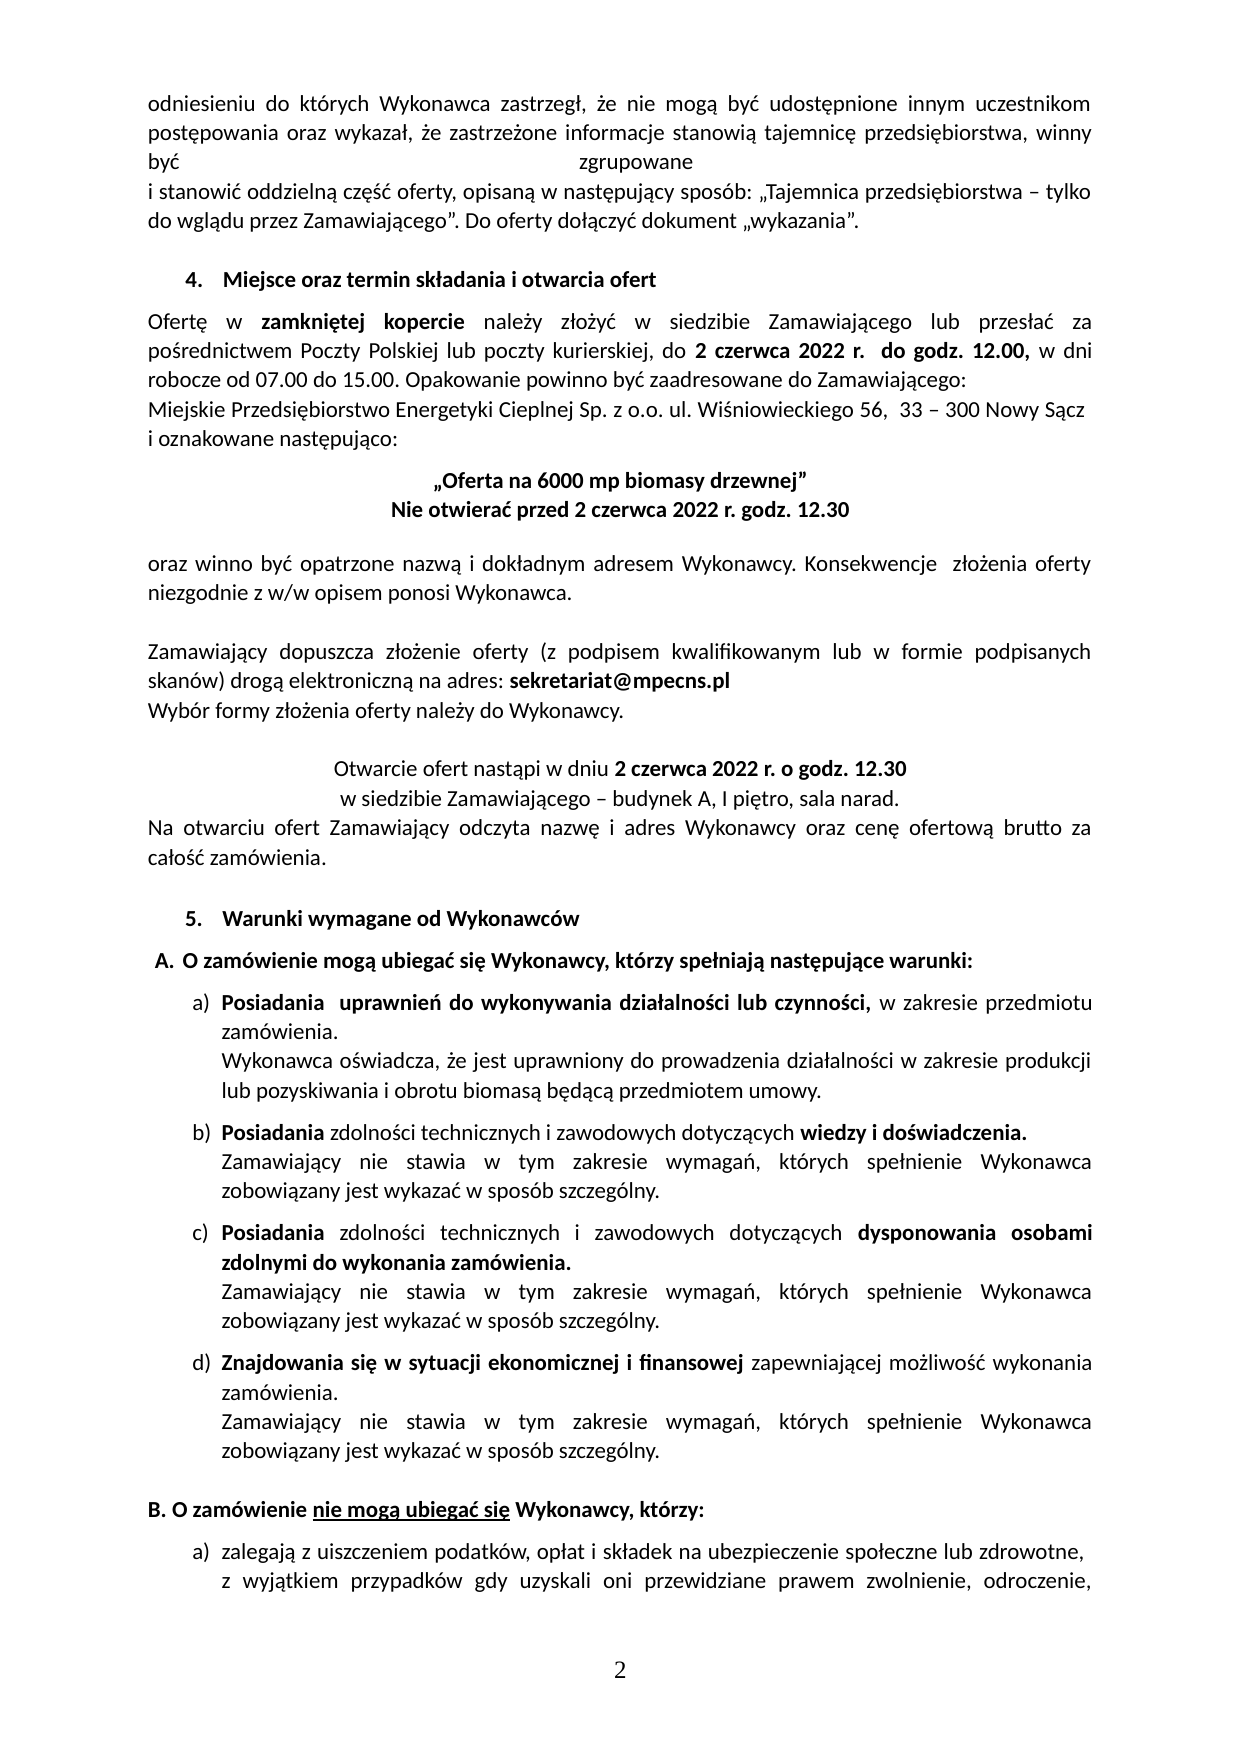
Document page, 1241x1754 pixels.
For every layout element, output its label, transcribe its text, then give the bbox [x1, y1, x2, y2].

list Posiadania zdolności technicznych i zawodowych dotyczących dysponowania osobami zdolnymi do wykonania zamówienia. [192, 1218, 1093, 1276]
text Wykonawca oświadcza, że jest uprawniony do prowadzenia działalności w zakresie produkcji lub pozyskiwania i obrotu biomasą będącą przedmiotem umowy. [221, 1047, 1093, 1104]
text Wybór formy złożenia oferty należy do Wykonawcy. [148, 696, 1093, 724]
list Miejsce oraz termin składania i otwarcia ofert [185, 265, 1093, 293]
text Miejskie Przedsiębiorstwo Energetyki Cieplnej Sp. z o.o. ul. Wiśniowieckiego 56, 33 – 300 Nowy Sącz i oznakowane następująco: [148, 395, 1093, 452]
list O zamówienie mogą ubiegać się Wykonawcy, którzy spełniają następujące warunki: [154, 946, 1093, 974]
text oraz winno być opatrzone nazwą i dokładnym adresem Wykonawcy. Konsekwencje złożenia oferty niezgodnie z w/w opisem ponosi Wykonawca. [148, 549, 1093, 606]
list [192, 1537, 1093, 1594]
text Ofertę w zamkniętej kopercie należy złożyć w siedzibie Zamawiającego lub przesłać za pośrednictwem Poczty Polskiej lub poczty kurierskiej, do 2 czerwca 2022 r. do godz. 12.00, w dni robocze od 07.00 do 15.00. Opakowanie powinno być zaadresowane do Zamawiającego: [148, 307, 1093, 393]
text w siedzibie Zamawiającego – budynek A, I piętro, sala narad. [148, 784, 1093, 812]
text Nie otwierać przed 2 czerwca 2022 r. godz. 12.30 [148, 496, 1093, 523]
text Zamawiający nie stawia w tym zakresie wymagań, których spełnienie Wykonawca zobowiązany jest wykazać w sposób szczególny. [221, 1277, 1093, 1334]
text Zamawiający nie stawia w tym zakresie wymagań, których spełnienie Wykonawca zobowiązany jest wykazać w sposób szczególny. [221, 1407, 1093, 1464]
text B. O zamówienie nie mogą ubiegać się Wykonawcy, którzy: [148, 1495, 1093, 1523]
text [148, 89, 1093, 234]
text Zamawiający dopuszcza złożenie oferty (z podpisem kwalifikowanym lub w formie podpisanych skanów) drogą elektroniczną na adres: sekretariat@mpecns.pl [148, 637, 1093, 694]
list Znajdowania się w sytuacji ekonomicznej i finansowej zapewniającej możliwość wykonania zamówienia. [192, 1348, 1093, 1406]
text Otwarcie ofert nastąpi w dniu 2 czerwca 2022 r. o godz. 12.30 [148, 754, 1093, 783]
list Warunki wymagane od Wykonawców [185, 904, 1093, 932]
text „Oferta na 6000 mp biomasy drzewnej” [148, 466, 1093, 494]
text Zamawiający nie stawia w tym zakresie wymagań, których spełnienie Wykonawca zobowiązany jest wykazać w sposób szczególny. [221, 1147, 1093, 1204]
text Na otwarciu ofert Zamawiający odczyta nazwę i adres Wykonawcy oraz cenę ofertową brutto za całość zamówienia. [148, 813, 1093, 871]
list Posiadania zdolności technicznych i zawodowych dotyczących wiedzy i doświadczenia. [192, 1118, 1093, 1146]
list Posiadania uprawnień do wykonywania działalności lub czynności, w zakresie przedmiotu zamówienia. [192, 988, 1093, 1045]
